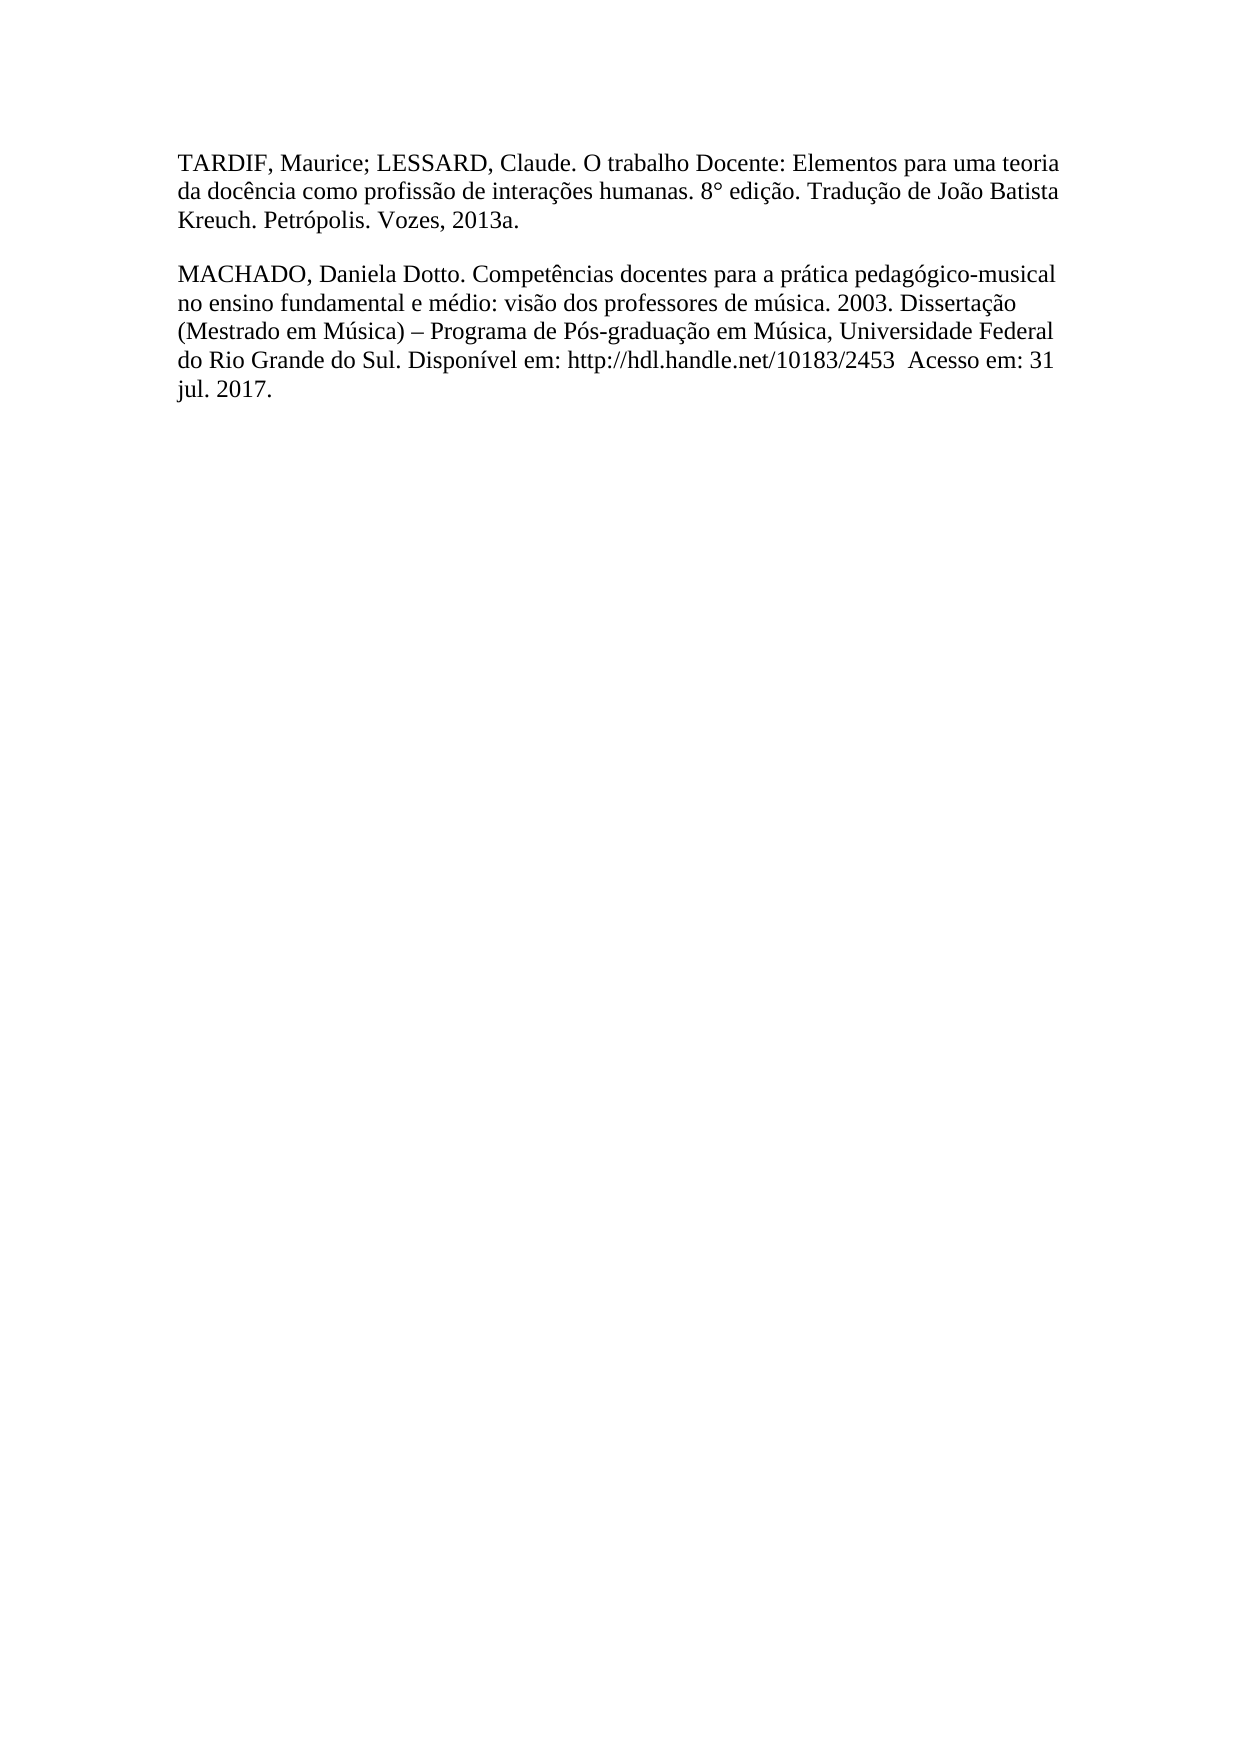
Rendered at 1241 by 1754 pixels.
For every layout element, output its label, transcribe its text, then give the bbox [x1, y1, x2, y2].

text TARDIF, Maurice; LESSARD, Claude. O trabalho Docente: Elementos para uma teoria da docência como profissão de interações humanas. 8° edição. Tradução de João Batista Kreuch. Petrópolis. Vozes, 2013a. [177, 148, 1063, 234]
text MACHADO, Daniela Dotto. Competências docentes para a prática pedagógico-musical no ensino fundamental e médio: visão dos professores de música. 2003. Dissertação (Mestrado em Música) – Programa de Pós-graduação em Música, Universidade Federal do Rio Grande do Sul. Disponível em: http://hdl.handle.net/10183/2453 Acesso em: 31 jul. 2017. [177, 259, 1063, 403]
